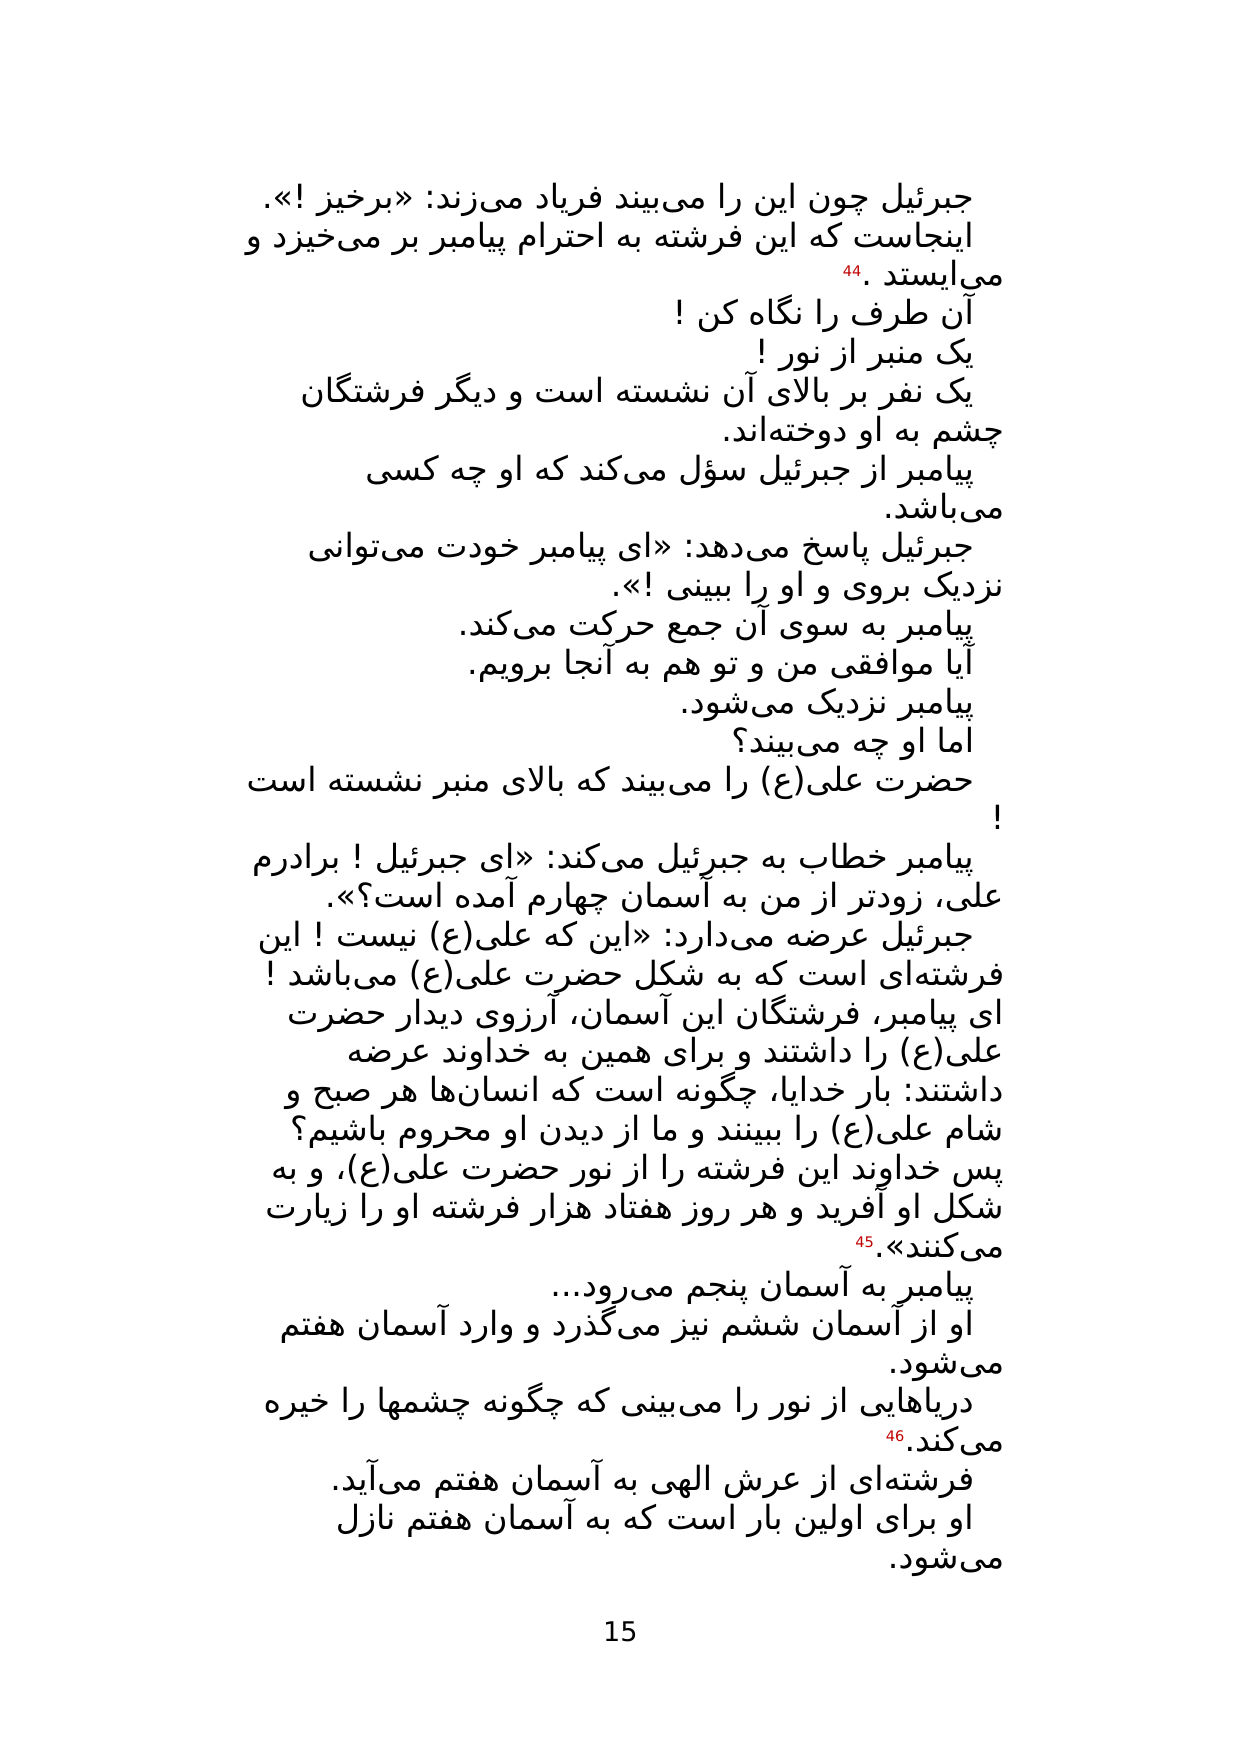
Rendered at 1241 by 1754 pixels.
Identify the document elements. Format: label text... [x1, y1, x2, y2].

text پیامبر نزدیک می‌شود. [236, 682, 1004, 721]
text پیامبر خطاب به جبرئیل می‌کند: «ای جبرئیل ! برادرم علی، زودتر از من به آسمان چهارم آمده است؟». [236, 838, 1004, 915]
text او برای اولین بار است که به آسمان هفتم نازل می‌شود. [236, 1498, 1004, 1576]
text اینجاست که این فرشته به احترام پیامبر بر می‌خیزد و می‌ایستد .44 [236, 216, 1004, 294]
text یک منبر از نور ! [236, 333, 1004, 371]
text فرشته‌ای از عرش الهی به آسمان هفتم می‌آید. [236, 1459, 1004, 1498]
text دریاهایی از نور را می‌بینی که چگونه چشمها را خیره می‌کند.46 [236, 1382, 1004, 1459]
text پیامبر به سوی آن جمع حرکت می‌کند. [236, 604, 1004, 643]
text پیامبر از جبرئیل سؤل می‌کند که او چه کسی می‌باشد. [236, 449, 1004, 527]
text آن طرف را نگاه کن ! [236, 294, 1004, 333]
text جبرئیل پاسخ می‌دهد: «ای پیامبر خودت می‌توانی نزدیک بروی و او را ببینی !». [236, 527, 1004, 604]
text جبرئیل چون این را می‌بیند فریاد می‌زند: «برخیز !». [236, 177, 1004, 216]
text حضرت علی(ع) را می‌بیند که بالای منبر نشسته است ! [236, 760, 1004, 838]
text یک نفر بر بالای آن نشسته است و دیگر فرشتگان چشم به او دوخته‌اند. [236, 371, 1004, 449]
text جبرئیل عرضه می‌دارد: «این که علی(ع) نیست ! این فرشته‌ای است که به شکل حضرت علی(ع) می‌باشد ! ای پیامبر، فرشتگان این آسمان، آرزوی دیدار حضرت علی(ع) را داشتند و برای همین به خداوند عرضه داشتند: بار خدایا، چگونه است که انسان‌ها هر صبح و شام علی(ع) را ببینند و ما از دیدن او محروم باشیم؟ پس خداوند این فرشته را از نور حضرت علی(ع)، و به شکل او آفرید و هر روز هفتاد هزار فرشته او را زیارت می‌کنند».45 [236, 915, 1004, 1265]
text اما او چه می‌بیند؟ [236, 721, 1004, 760]
text او از آسمان ششم نیز می‌گذرد و وارد آسمان هفتم می‌شود. [236, 1304, 1004, 1382]
text پیامبر به آسمان پنجم می‌رود... [236, 1265, 1004, 1304]
text آیا موافقی من و تو هم به آنجا برویم. [236, 643, 1004, 682]
